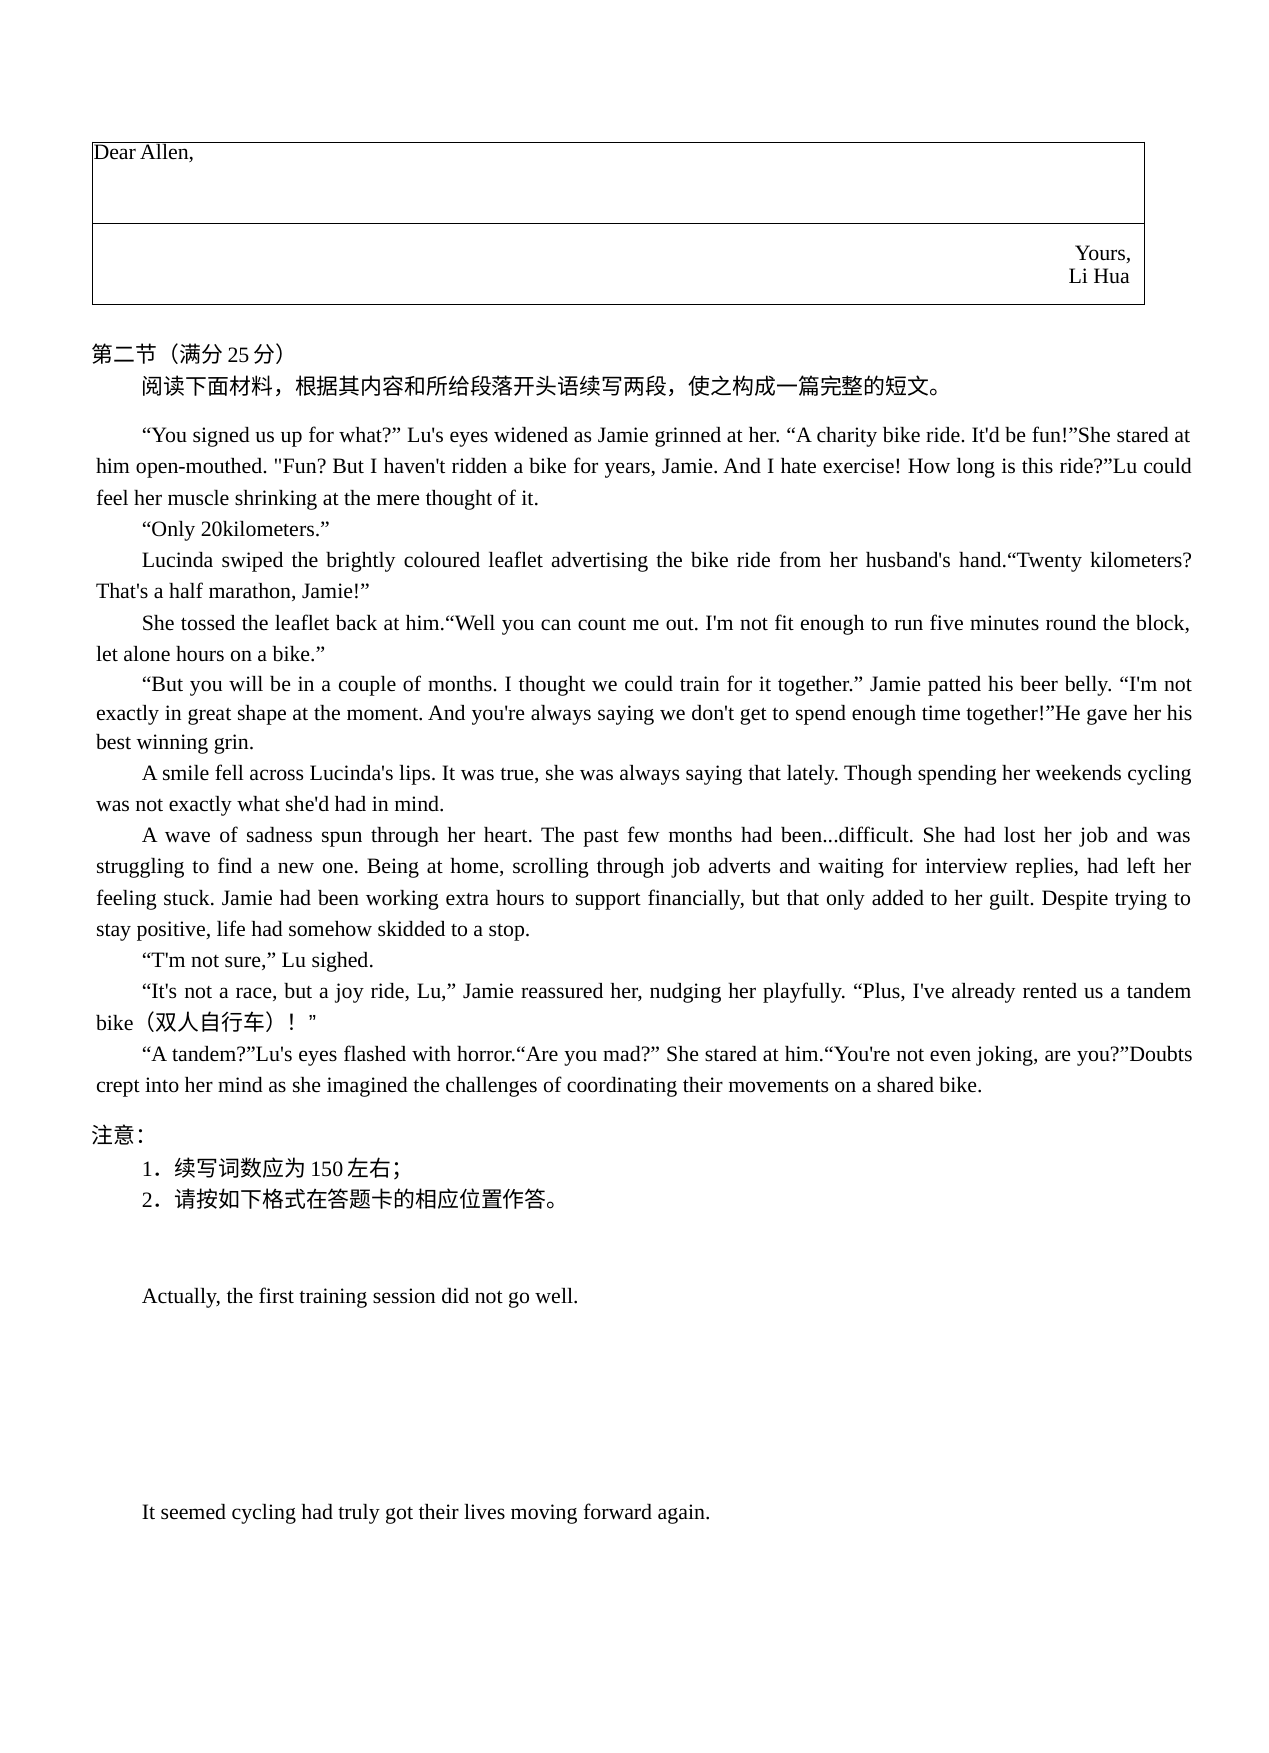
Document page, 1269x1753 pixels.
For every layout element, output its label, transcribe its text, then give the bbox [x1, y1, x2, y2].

table_header Dear Allen, [93, 143, 1144, 223]
text “You signed us up for what?” Lu's eyes widened as Jamie grinned at her. “A charity bike ride. It'd be fun!”She stared at him open-mouthed. "Fun? But I haven't ridden a bike for years, Jamie. And I hate exercise! How long is this ride?”Lu could feel her muscle shrinking at the mere thought of it. [96, 418, 1194, 511]
text “It's not a race, but a joy ride, Lu,” Jamie reassured her, nudging her playfully. “Plus, I've already rented us a tandem bike（双人自行车）！” [96, 974, 1194, 1036]
text Actually, the first training session did not go well. [92, 1278, 1194, 1309]
text 第二节（满分25分） [92, 334, 1194, 370]
text A wave of sadness spun through her heart. The past few months had been...difficult. She had lost her job and was struggling to find a new one. Being at home, scrolling through job adverts and waiting for interview replies, had left her feeling stuck. Jamie had been working extra hours to support financially, but that only added to her guilt. Despite trying to stay positive, life had somehow skidded to a stop. [96, 818, 1194, 943]
text She tossed the leaflet back at him.“Well you can count me out. I'm not fit enough to run five minutes round the block, let alone hours on a bike.” [96, 605, 1194, 668]
text “But you will be in a couple of months. I thought we could train for it together.” Jamie patted his beer belly. “I'm not exactly in great shape at the moment. And you're always saying we don't get to spend enough time together!”He gave her his best winning grin. [96, 668, 1194, 755]
text 2．请按如下格式在答题卡的相应位置作答。 [92, 1182, 1194, 1213]
text It seemed cycling had truly got their lives moving forward again. [92, 1495, 1194, 1526]
text 阅读下面材料，根据其内容和所给段落开头语续写两段，使之构成一篇完整的短文。 [92, 370, 1194, 401]
table_cell Yours, Li Hua [93, 224, 1144, 304]
text 1．续写词数应为150左右； [92, 1151, 1194, 1182]
text 注意： [92, 1116, 1194, 1151]
text “T'm not sure,” Lu sighed. [92, 943, 1194, 974]
text “Only 20kilometers.” [92, 511, 1194, 543]
text “A tandem?”Lu's eyes flashed with horror.“Are you mad?” She stared at him.“You're not even joking, are you?”Doubts crept into her mind as she imagined the challenges of coordinating their movements on a shared bike. [96, 1036, 1194, 1099]
text Lucinda swiped the brightly coloured leaflet advertising the bike ride from her husband's hand.“Twenty kilometers? That's a half marathon, Jamie!” [96, 543, 1194, 605]
text A smile fell across Lucinda's lips. It was true, she was always saying that lately. Though spending her weekends cycling was not exactly what she'd had in mind. [96, 755, 1194, 818]
